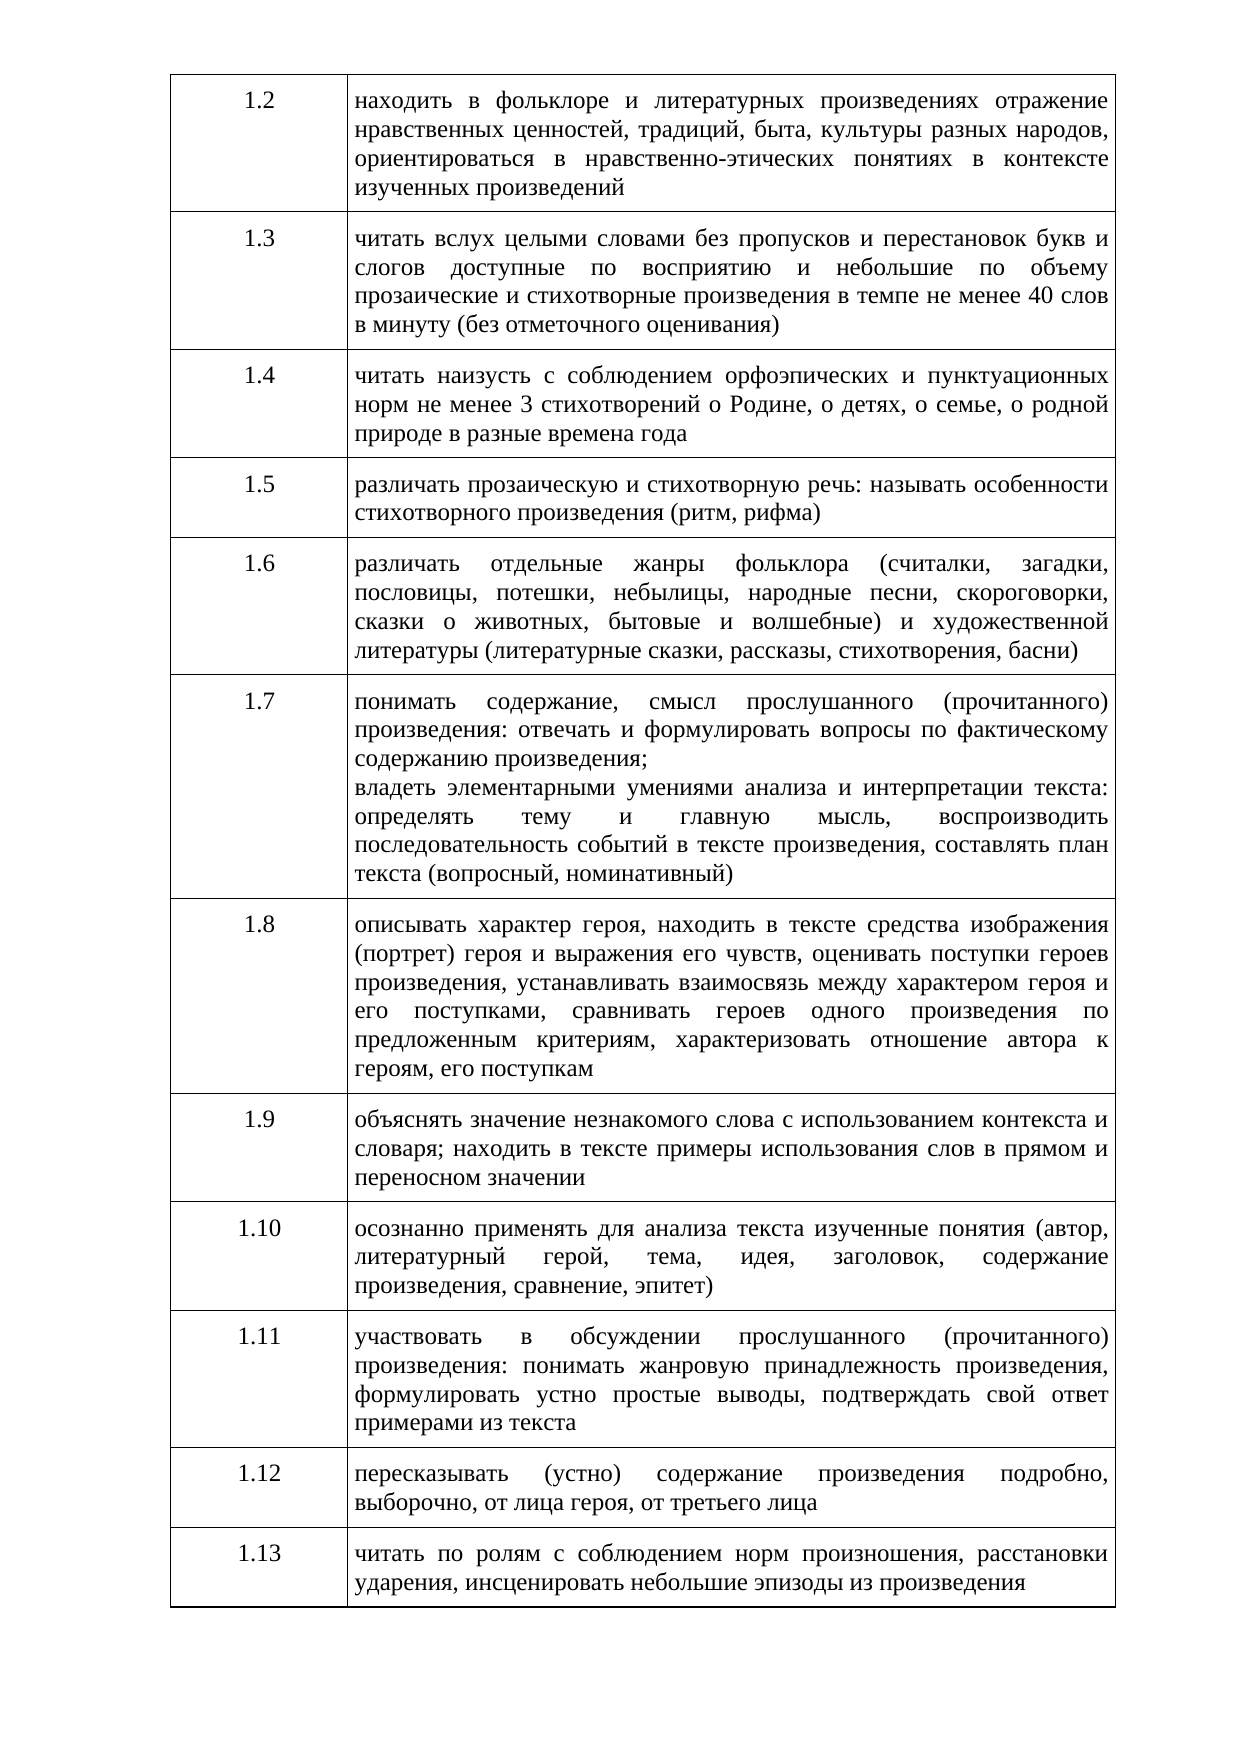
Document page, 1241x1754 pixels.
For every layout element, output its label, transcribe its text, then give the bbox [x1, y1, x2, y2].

table_cell 1.10 [171, 1202, 347, 1309]
table_cell 1.12 [171, 1448, 347, 1527]
table_cell осознанно применять для анализа текста изученные понятия (автор, литературный герой, тема, идея, заголовок, содержание произведения, сравнение, эпитет) [348, 1202, 1115, 1309]
table_cell 1.13 [171, 1528, 347, 1606]
table_cell различать прозаическую и стихотворную речь: называть особенности стихотворного произведения (ритм, рифма) [348, 458, 1115, 537]
table_cell читать наизусть с соблюдением орфоэпических и пунктуационных норм не менее 3 стихотворений о Родине, о детях, о семье, о родной природе в разные времена года [348, 350, 1115, 457]
table_cell объяснять значение незнакомого слова с использованием контекста и словаря; находить в тексте примеры использования слов в прямом и переносном значении [348, 1094, 1115, 1201]
table_cell описывать характер героя, находить в тексте средства изображения (портрет) героя и выражения его чувств, оценивать поступки героев произведения, устанавливать взаимосвязь между характером героя и его поступками, сравнивать героев одного произведения по предложенным критериям, характеризовать отношение автора к героям, его поступкам [348, 899, 1115, 1092]
table_cell читать по ролям с соблюдением норм произношения, расстановки ударения, инсценировать небольшие эпизоды из произведения [348, 1528, 1115, 1606]
table_cell 1.9 [171, 1094, 347, 1201]
table_cell 1.8 [171, 899, 347, 1092]
table_cell понимать содержание, смысл прослушанного (прочитанного) произведения: отвечать и формулировать вопросы по фактическому содержанию произведения; владеть элементарными умениями анализа и интерпретации текста: определять тему и главную мысль, воспроизводить последовательность событий в тексте произведения, составлять план текста (вопросный, номинативный) [348, 675, 1115, 898]
table_cell различать отдельные жанры фольклора (считалки, загадки, пословицы, потешки, небылицы, народные песни, скороговорки, сказки о животных, бытовые и волшебные) и художественной литературы (литературные сказки, рассказы, стихотворения, басни) [348, 538, 1115, 674]
table_cell находить в фольклоре и литературных произведениях отражение нравственных ценностей, традиций, быта, культуры разных народов, ориентироваться в нравственно-этических понятиях в контексте изученных произведений [348, 75, 1115, 211]
table_cell 1.2 [171, 75, 347, 211]
table_cell 1.5 [171, 458, 347, 537]
table_cell 1.11 [171, 1311, 347, 1447]
table_cell 1.4 [171, 350, 347, 457]
table_cell читать вслух целыми словами без пропусков и перестановок букв и слогов доступные по восприятию и небольшие по объему прозаические и стихотворные произведения в темпе не менее 40 слов в минуту (без отметочного оценивания) [348, 212, 1115, 348]
table_cell пересказывать (устно) содержание произведения подробно, выборочно, от лица героя, от третьего лица [348, 1448, 1115, 1527]
table_cell 1.3 [171, 212, 347, 348]
table_cell 1.7 [171, 675, 347, 898]
table_cell участвовать в обсуждении прослушанного (прочитанного) произведения: понимать жанровую принадлежность произведения, формулировать устно простые выводы, подтверждать свой ответ примерами из текста [348, 1311, 1115, 1447]
table_cell 1.6 [171, 538, 347, 674]
